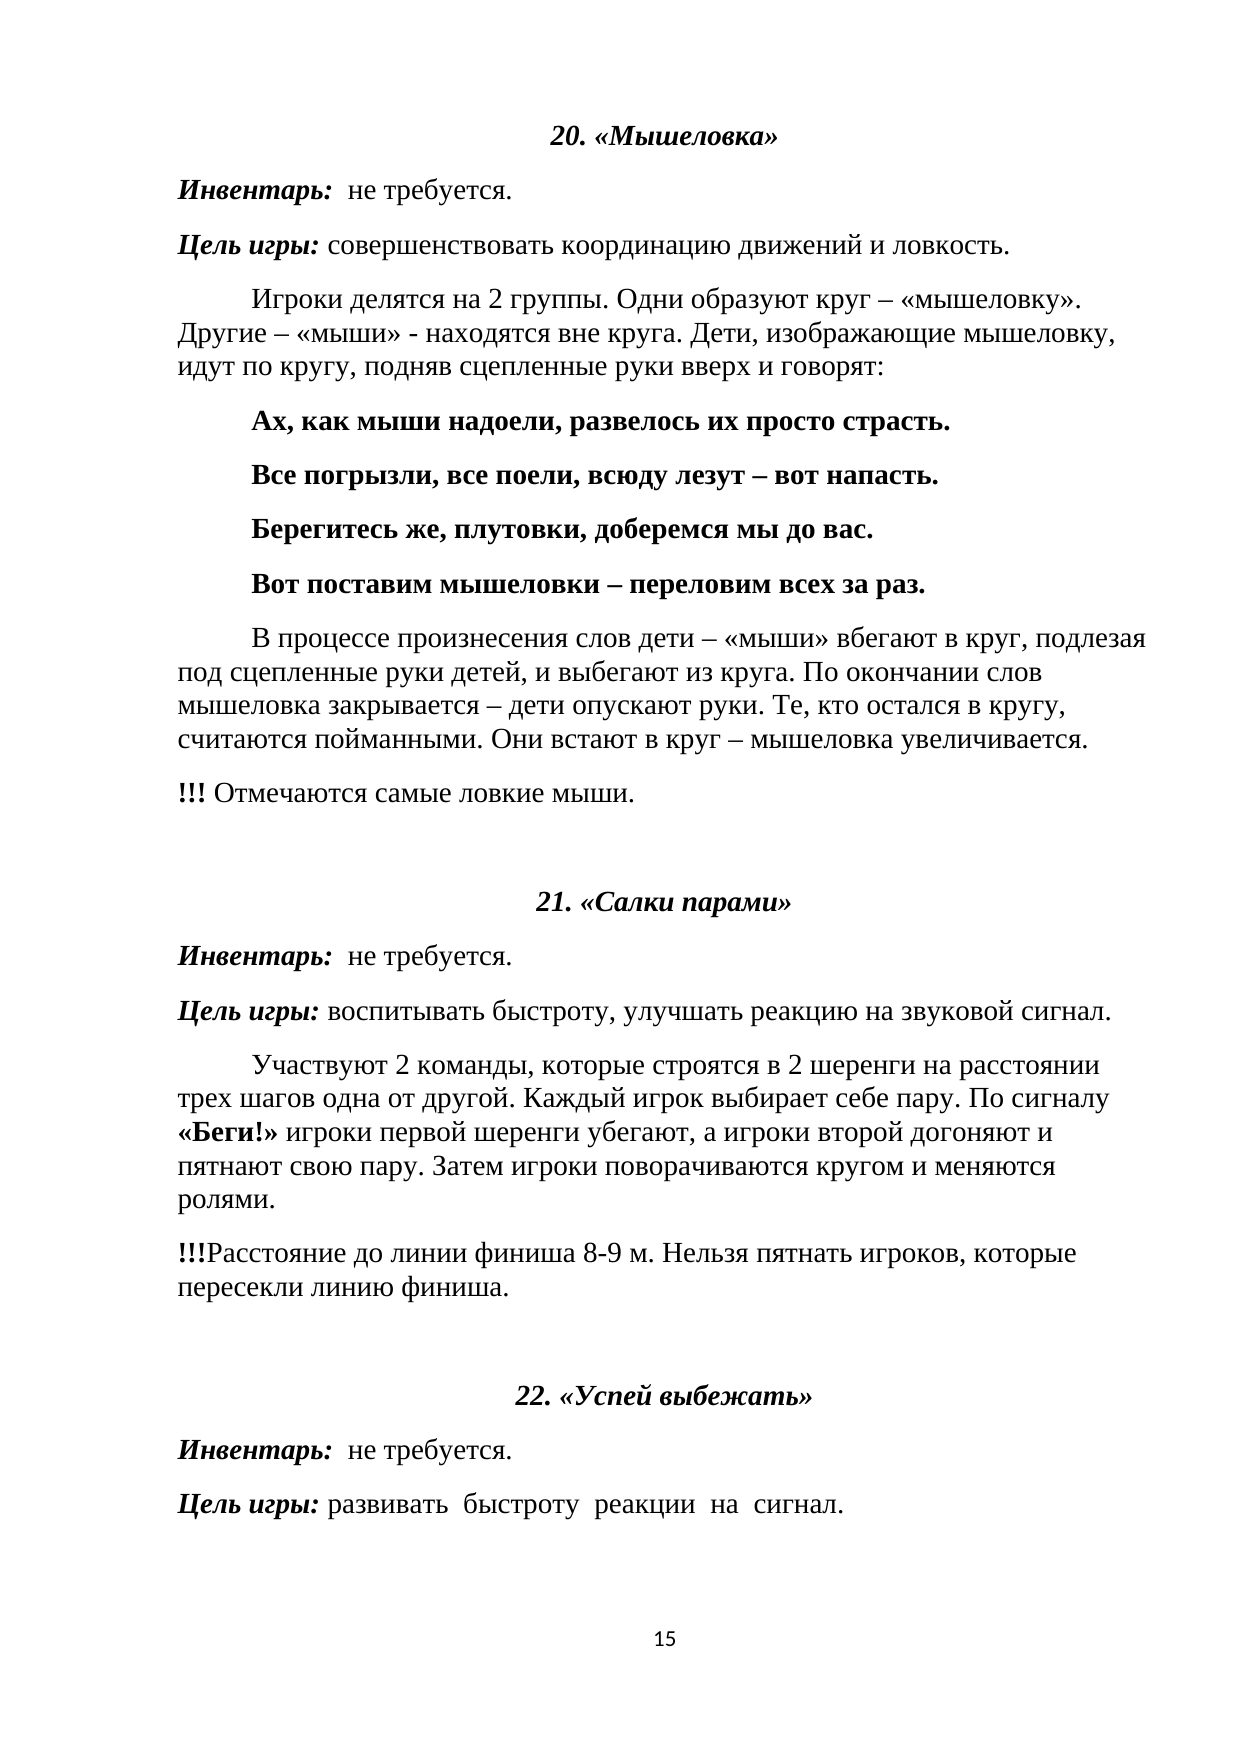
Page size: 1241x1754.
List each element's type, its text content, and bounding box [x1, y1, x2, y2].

text Вот поставим мышеловки – переловим всех за раз. [177, 566, 1152, 599]
text Инвентарь: не требуется. [177, 1432, 1152, 1466]
text !!!Расстояние до линии финиша 8-9 м. Нельзя пятнать игроков, которые пересекли линию финиша. [177, 1236, 1152, 1303]
text Ах, как мыши надоели, развелось их просто страсть. [177, 403, 1152, 436]
text Инвентарь: не требуется. [177, 938, 1152, 972]
text 21. «Салки парами» [177, 884, 1152, 917]
text В процессе произнесения слов дети – «мыши» вбегают в круг, подлезая под сцепленные руки детей, и выбегают из круга. По окончании слов мышеловка закрывается – дети опускают руки. Те, кто остался в кругу, считаются пойманными. Они встают в круг – мышеловка увеличивается. [177, 620, 1152, 754]
text Все погрызли, все поели, всюду лезут – вот напасть. [177, 457, 1152, 491]
text Инвентарь: не требуется. [177, 172, 1152, 206]
text 22. «Успей выбежать» [177, 1378, 1152, 1411]
text Игроки делятся на 2 группы. Одни образуют круг – «мышеловку». Другие – «мыши» - находятся вне круга. Дети, изображающие мышеловку, идут по кругу, подняв сцепленные руки вверх и говорят: [177, 281, 1152, 382]
text Цель игры: воспитывать быстроту, улучшать реакцию на звуковой сигнал. [177, 993, 1152, 1026]
text Цель игры: развивать быстроту реакции на сигнал. [177, 1487, 1152, 1520]
text Берегитесь же, плутовки, доберемся мы до вас. [177, 511, 1152, 545]
text Цель игры: совершенствовать координацию движений и ловкость. [177, 227, 1152, 260]
text !!! Отмечаются самые ловкие мыши. [177, 775, 1152, 809]
text 20. «Мышеловка» [177, 118, 1152, 152]
text Участвуют 2 команды, которые строятся в 2 шеренги на расстоянии трех шагов одна от другой. Каждый игрок выбирает себе пару. По сигналу «Беги!» игроки первой шеренги убегают, а игроки второй догоняют и пятнают свою пару. Затем игроки поворачиваются кругом и меняются ролями. [177, 1047, 1152, 1215]
